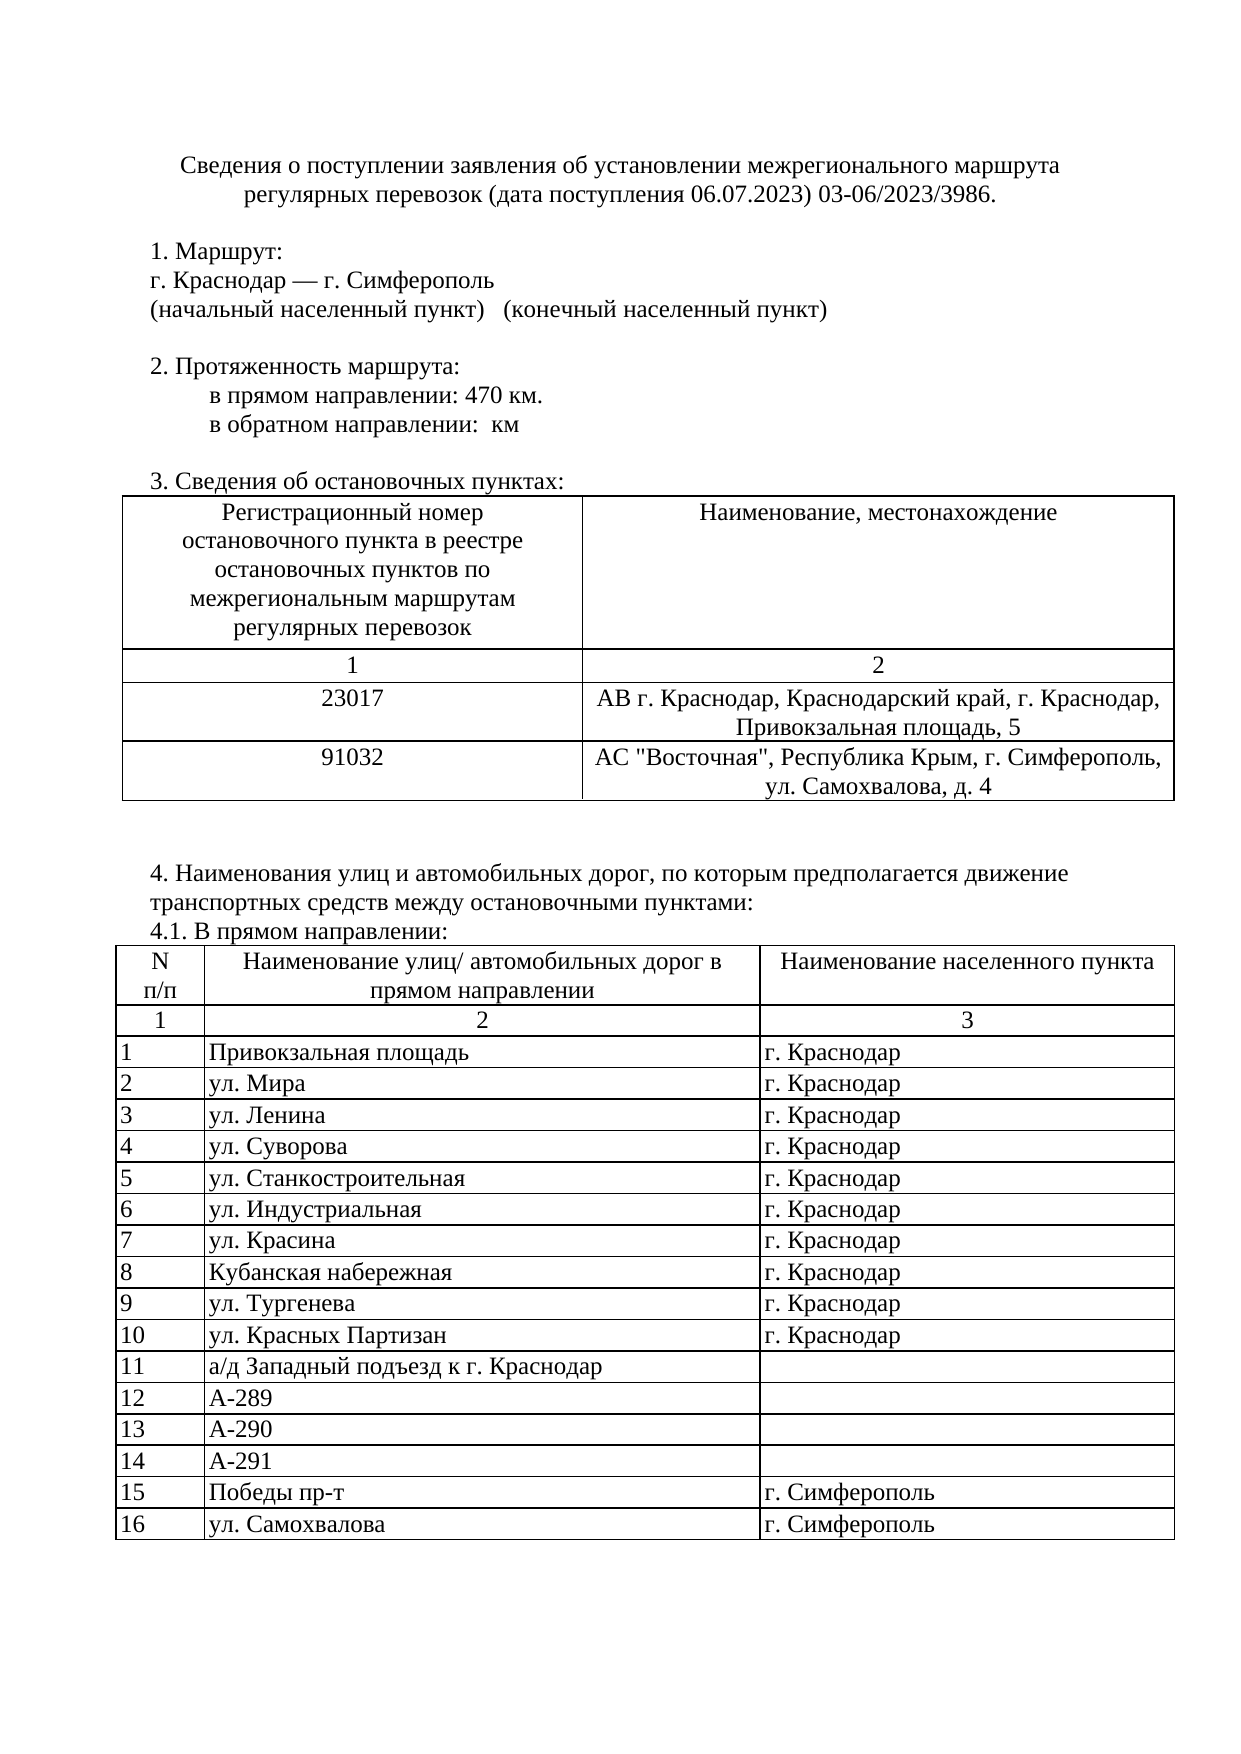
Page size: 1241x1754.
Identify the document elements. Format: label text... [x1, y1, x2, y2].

table_cell 2 [117, 1068, 204, 1098]
table_cell 15 [117, 1477, 204, 1507]
table_cell г. Краснодар [761, 1100, 1174, 1130]
table_cell ул. Самохвалова [205, 1509, 759, 1539]
table_cell г. Краснодар [761, 1068, 1174, 1098]
table_cell ул. Красина [205, 1226, 759, 1256]
table_cell 4 [117, 1131, 204, 1161]
table_cell г. Симферополь [761, 1477, 1174, 1507]
table_cell г. Краснодар [761, 1257, 1174, 1287]
table_cell ул. Ленина [205, 1100, 759, 1130]
table_cell г. Краснодар [761, 1320, 1174, 1350]
table_cell 16 [117, 1509, 204, 1539]
text 4.1. В прямом направлении: [150, 916, 1090, 945]
table_cell 12 [117, 1383, 204, 1413]
table_cell 7 [117, 1226, 204, 1256]
text Сведения о поступлении заявления об установлении межрегионального маршрута регулярных перевозок (дата поступления 06.07.2023) 03-06/2023/3986. [150, 150, 1090, 207]
table_cell а/д Западный подъезд к г. Краснодар [205, 1352, 759, 1381]
table_cell [761, 1352, 1174, 1381]
table_cell 10 [117, 1320, 204, 1350]
table_cell 6 [117, 1194, 204, 1224]
table_cell ул. Суворова [205, 1131, 759, 1161]
table_header Наименование улиц/ автомобильных дорог в прямом направлении [205, 946, 759, 1004]
table_header Наименование населенного пункта [761, 946, 1174, 1004]
table_cell ул. Мира [205, 1068, 759, 1098]
text г. Краснодар — г. Симферополь [150, 265, 1090, 294]
table_cell ул. Станкостроительная [205, 1163, 759, 1193]
table_cell г. Симферополь [761, 1509, 1174, 1539]
text (начальный населенный пункт) (конечный населенный пункт) [150, 294, 1090, 322]
text 2. Протяженность маршрута: [150, 351, 1090, 380]
table_cell г. Краснодар [761, 1037, 1174, 1067]
table_cell г. Краснодар [761, 1289, 1174, 1318]
table_cell 23017 [123, 683, 582, 740]
table_cell г. Краснодар [761, 1194, 1174, 1224]
text 1. Маршрут: [150, 236, 1090, 265]
table_cell ул. Красных Партизан [205, 1320, 759, 1350]
table_cell А-291 [205, 1446, 759, 1476]
table_cell 1 [117, 1037, 204, 1067]
table_cell г. Краснодар [761, 1163, 1174, 1193]
table_cell Победы пр-т [205, 1477, 759, 1507]
table_cell 8 [117, 1257, 204, 1287]
table_cell ул. Индустриальная [205, 1194, 759, 1224]
table_cell 14 [117, 1446, 204, 1476]
table_header N п/п [117, 946, 204, 1004]
table_cell 3 [761, 1006, 1174, 1035]
table_cell 9 [117, 1289, 204, 1318]
table_cell 2 [583, 650, 1173, 681]
text 4. Наименования улиц и автомобильных дорог, по которым предполагается движение транспортных средств между остановочными пунктами: [150, 858, 1090, 916]
table_cell АС "Восточная", Республика Крым, г. Симферополь, ул. Самохвалова, д. 4 [583, 742, 1173, 799]
table_cell г. Краснодар [761, 1226, 1174, 1256]
table_header Регистрационный номер остановочного пункта в реестре остановочных пунктов по межрегиональным маршрутам регулярных перевозок [123, 497, 582, 648]
table_cell Кубанская набережная [205, 1257, 759, 1287]
text 3. Сведения об остановочных пунктах: [150, 466, 1090, 495]
table_cell [761, 1383, 1174, 1413]
table_cell 1 [123, 650, 582, 681]
table_cell ул. Тургенева [205, 1289, 759, 1318]
table_cell 13 [117, 1415, 204, 1444]
table_header Наименование, местонахождение [583, 497, 1173, 648]
table_cell [761, 1415, 1174, 1444]
table_cell 3 [117, 1100, 204, 1130]
table_cell [761, 1446, 1174, 1476]
table_cell АВ г. Краснодар, Краснодарский край, г. Краснодар, Привокзальная площадь, 5 [583, 683, 1173, 740]
table_cell Привокзальная площадь [205, 1037, 759, 1067]
text в прямом направлении: 470 км. [150, 380, 1090, 409]
table_cell А-290 [205, 1415, 759, 1444]
table_cell 2 [205, 1006, 759, 1035]
table_cell 1 [117, 1006, 204, 1035]
table_cell 5 [117, 1163, 204, 1193]
table_cell 91032 [123, 742, 582, 799]
text в обратном направлении: км [150, 409, 1090, 437]
table_cell А-289 [205, 1383, 759, 1413]
table_cell г. Краснодар [761, 1131, 1174, 1161]
table_cell 11 [117, 1352, 204, 1381]
